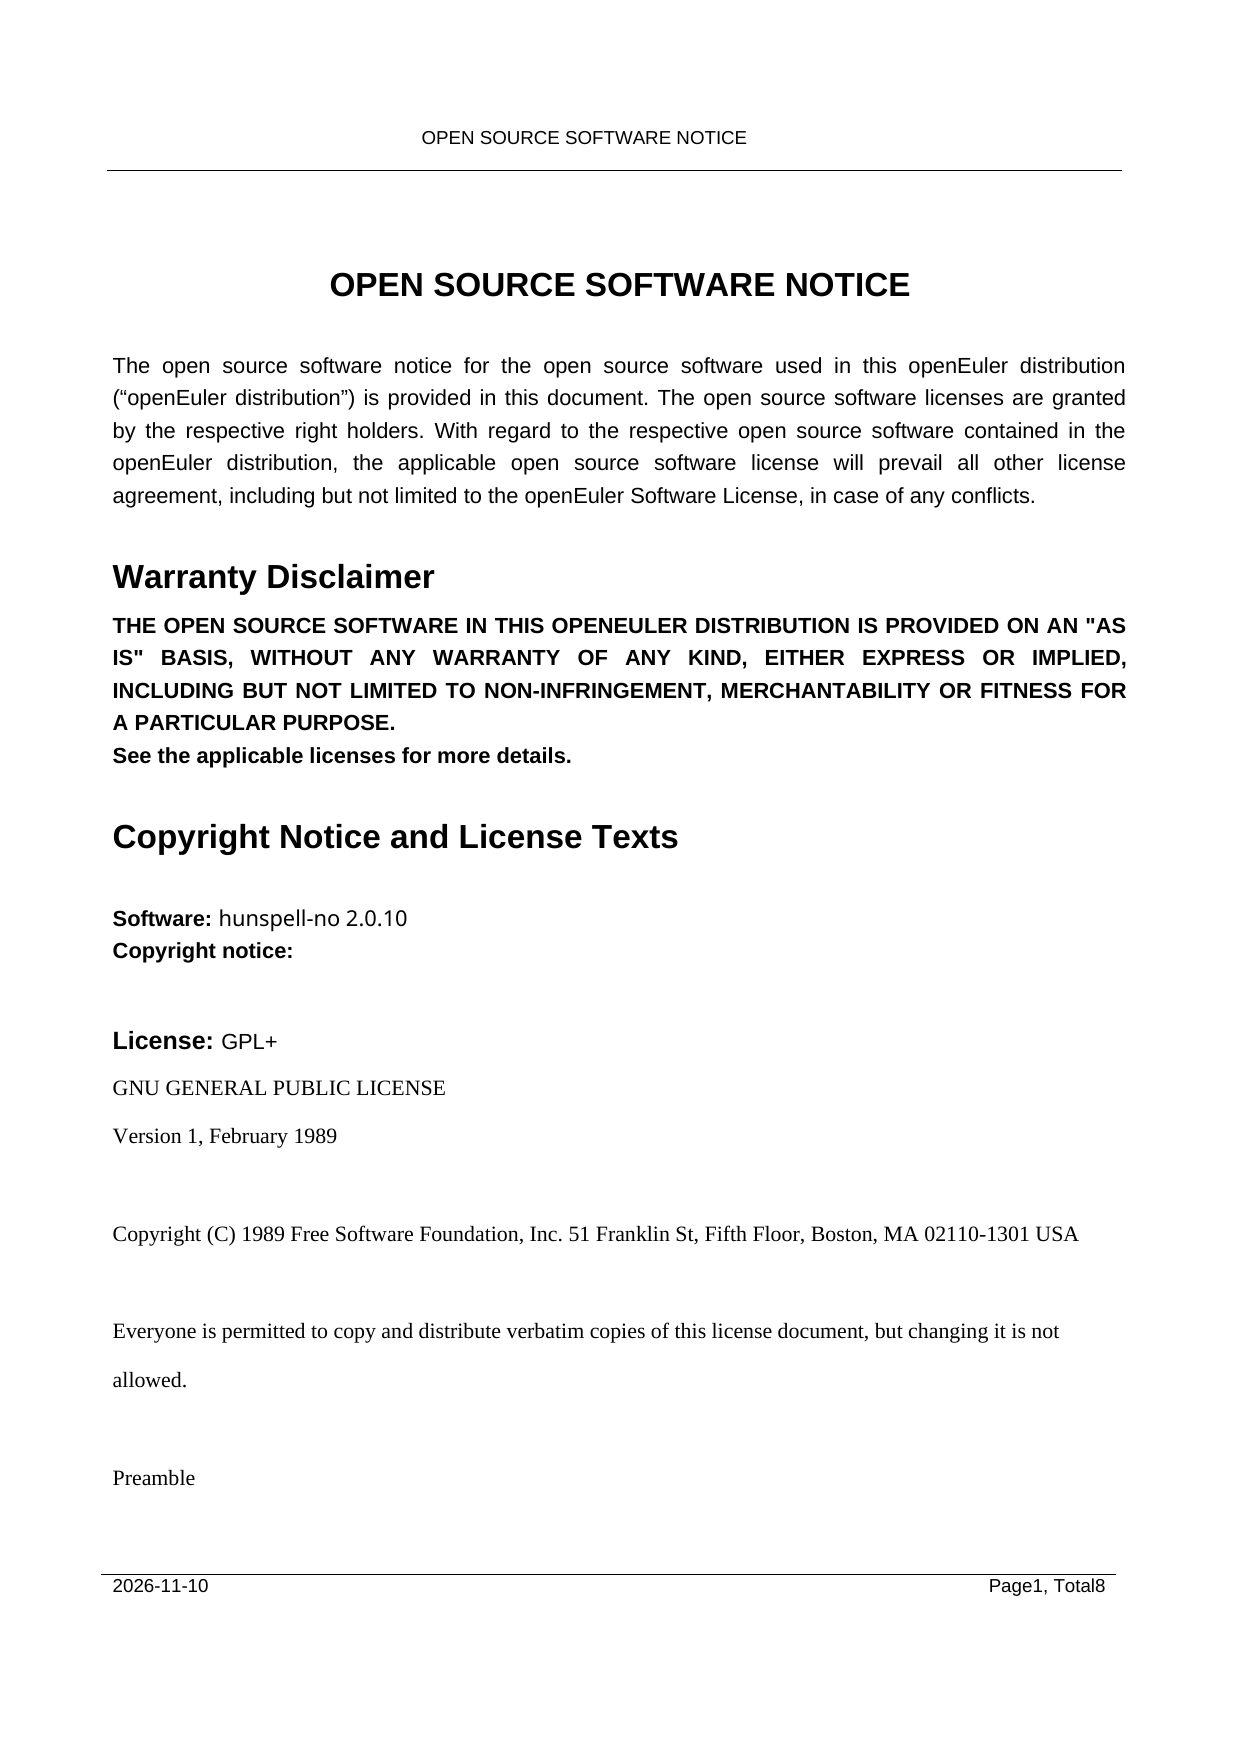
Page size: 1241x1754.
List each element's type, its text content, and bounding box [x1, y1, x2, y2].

text Copyright Notice and License Texts [112, 804, 1128, 869]
text Software: hunspell-no 2.0.10 [112, 901, 1128, 934]
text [112, 1071, 1128, 1493]
text Warranty Disclaimer [112, 544, 1128, 609]
text The open source software notice for the open source software used in this openEuler distribution (“openEuler distribution”) is provided in this document. The open source software licenses are granted by the respective right holders. With regard to the respective open source software contained in the openEuler distribution, the applicable open source software license will prevail all other license agreement, including but not limited to the openEuler Software License, in case of any conflicts. [112, 349, 1128, 511]
text Copyright notice: [112, 934, 1128, 966]
text OPEN SOURCE SOFTWARE NOTICE [112, 251, 1128, 316]
text THE OPEN SOURCE SOFTWARE IN THIS OPENEULER DISTRIBUTION IS PROVIDED ON AN "AS IS" BASIS, WITHOUT ANY WARRANTY OF ANY KIND, EITHER EXPRESS OR IMPLIED, INCLUDING BUT NOT LIMITED TO NON-INFRINGEMENT, MERCHANTABILITY OR FITNESS FOR A PARTICULAR PURPOSE. See the applicable licenses for more details. [112, 609, 1128, 771]
text License: GPL+ [112, 1024, 1128, 1057]
